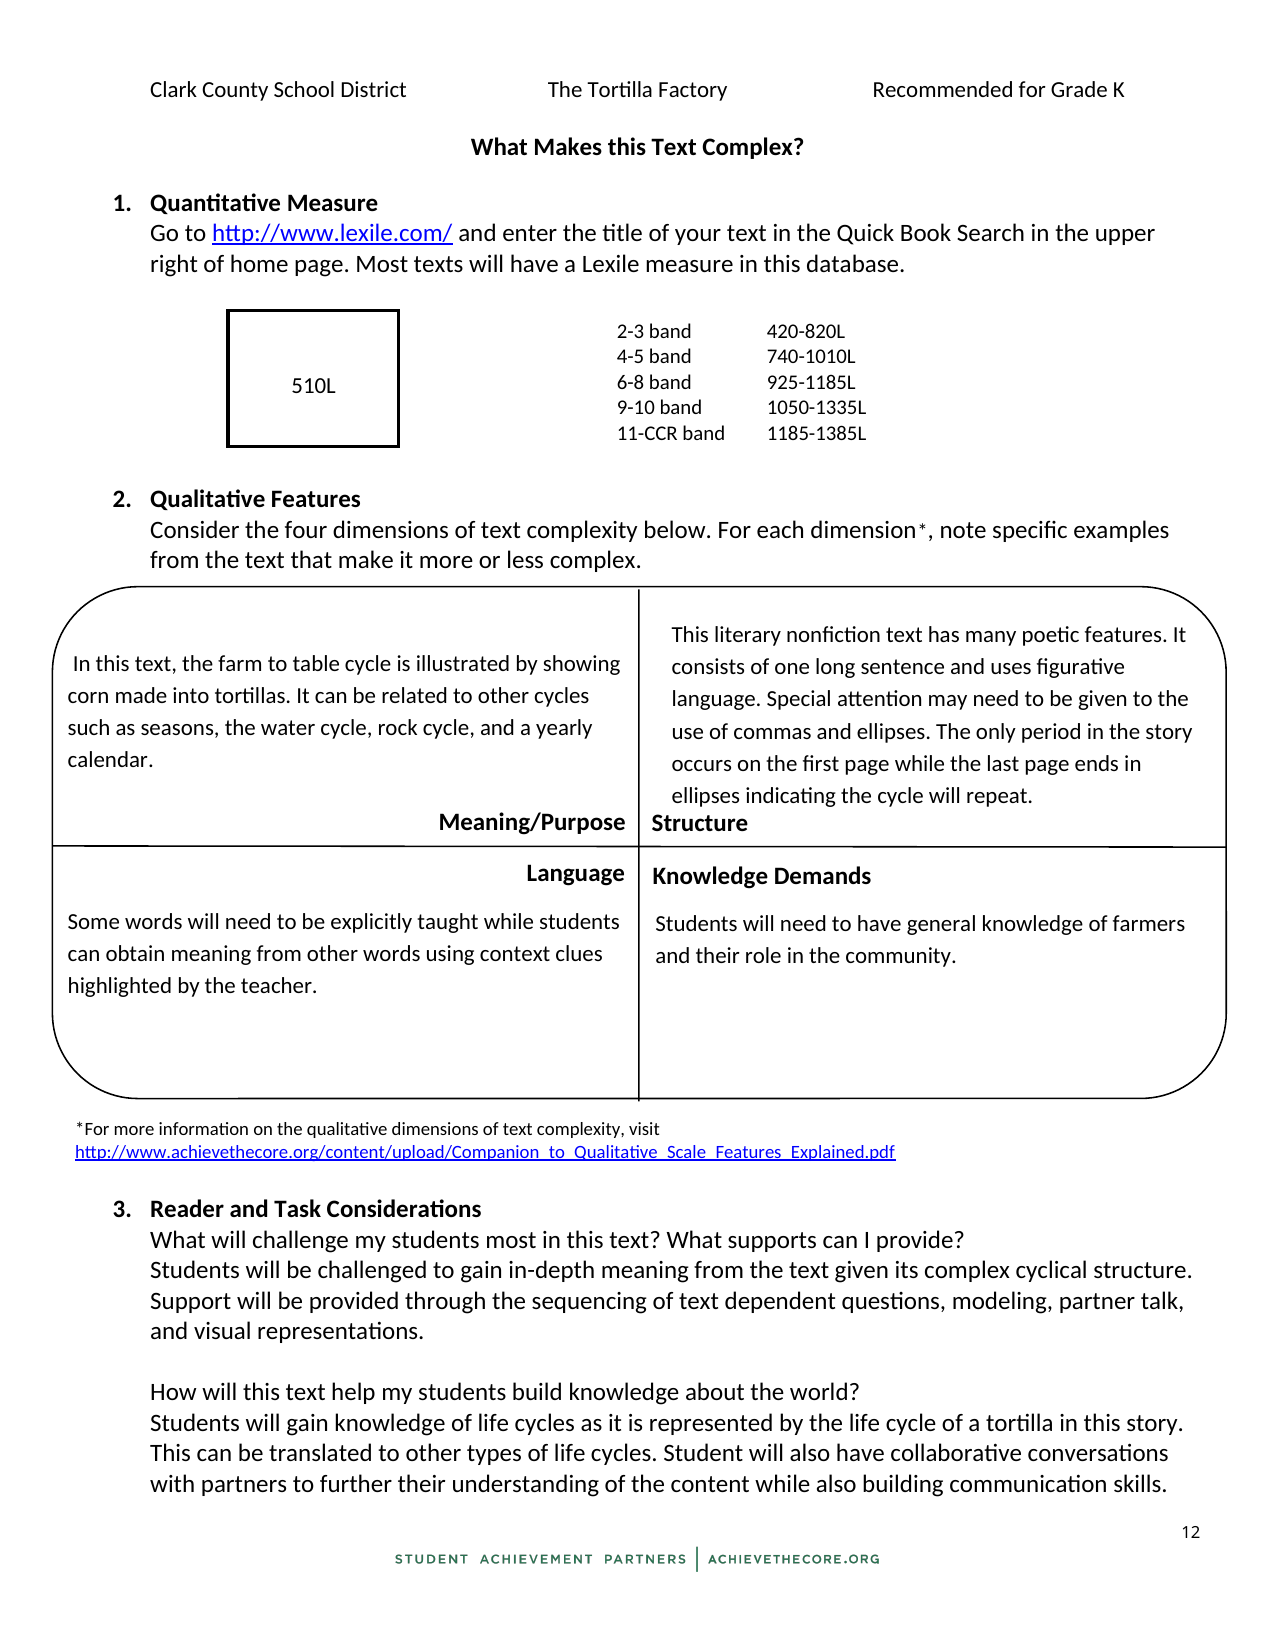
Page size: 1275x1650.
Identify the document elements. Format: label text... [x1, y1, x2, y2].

list Qualitative Features [112, 484, 1200, 514]
text What Makes this Text Complex? [75, 131, 1200, 162]
text Consider the four dimensions of text complexity below. For each dimension*, note specific examples from the text that make it more or less complex. [150, 514, 1200, 575]
text Students will be challenged to gain in-depth meaning from the text given its complex cyclical structure. Support will be provided through the sequencing of text dependent questions, modeling, partner talk, and visual representations. [150, 1254, 1200, 1346]
text Students will gain knowledge of life cycles as it is represented by the life cycle of a tortilla in this story. This can be translated to other types of life cycles. Student will also have collaborative conversations with partners to further their understanding of the content while also building communication skills. [150, 1407, 1200, 1498]
text How will this text help my students build knowledge about the world? [75, 1376, 1200, 1407]
list Go to http://www.lexile.com/ and enter the title of your text in the Quick Book Search in the upper right of home page. Most texts will have a Lexile measure in this database. [150, 217, 1200, 278]
text What will challenge my students most in this text? What supports can I provide? [75, 1224, 1200, 1254]
text *For more information on the qualitative dimensions of text complexity, visit http://www.achievethecore.org/content/upload/Companion_to_Qualitative_Scale_Features_Explained.pdf [75, 1117, 1200, 1163]
picture [384, 1543, 892, 1575]
list Quantitative Measure [112, 187, 1200, 217]
list Reader and Task Considerations [112, 1193, 1200, 1224]
